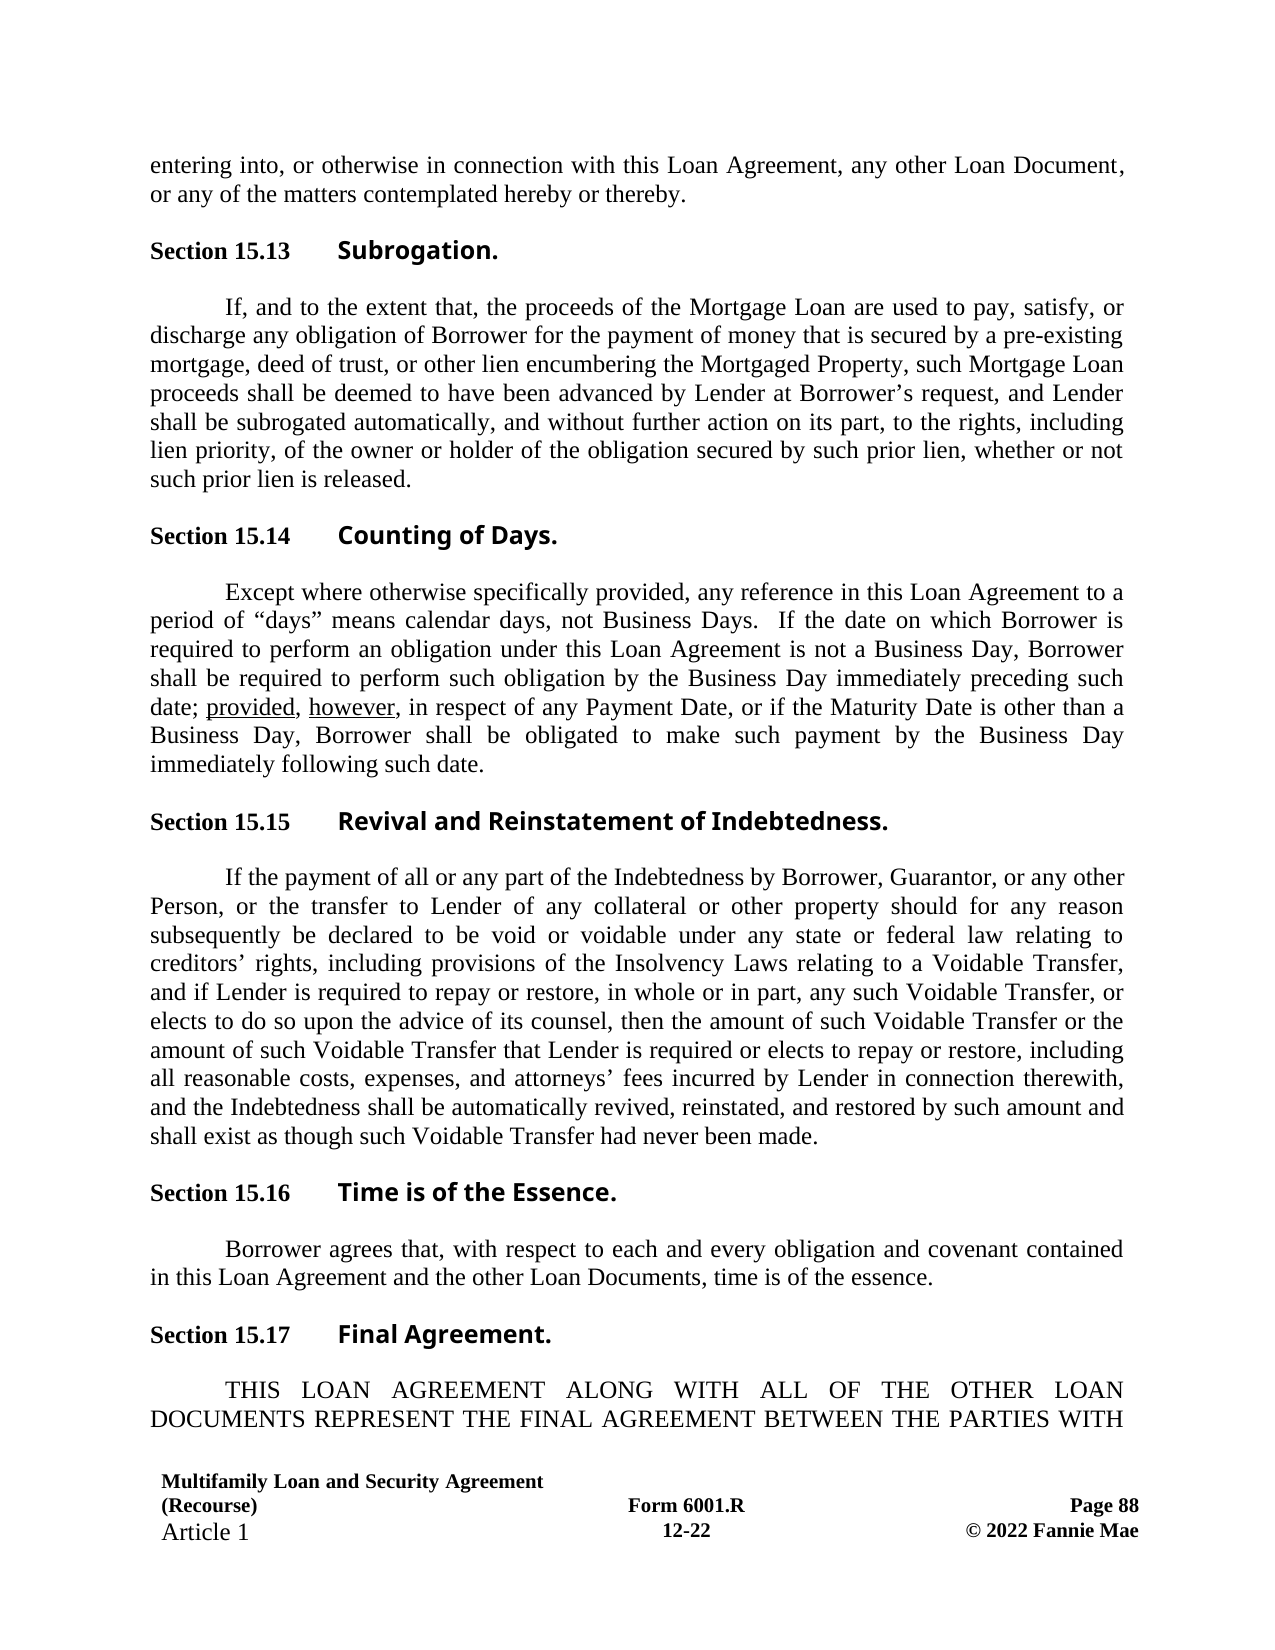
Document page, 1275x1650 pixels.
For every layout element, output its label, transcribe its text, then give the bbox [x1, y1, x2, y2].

subtitle Time is of the Essence. [150, 1175, 1125, 1209]
subtitle Revival and Reinstatement of Indebtedness. [150, 803, 1125, 837]
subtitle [150, 150, 1125, 207]
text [150, 1375, 1125, 1433]
text Except where otherwise specifically provided, any reference in this Loan Agreement to a period of “days” means calendar days, not Business Days. If the date on which Borrower is required to perform an obligation under this Loan Agreement is not a Business Day, Borrower shall be required to perform such obligation by the Business Day immediately preceding such date; provided, however, in respect of any Payment Date, or if the Maturity Date is other than a Business Day, Borrower shall be obligated to make such payment by the Business Day immediately following such date. [150, 577, 1125, 778]
text If the payment of all or any part of the Indebtedness by Borrower, Guarantor, or any other Person, or the transfer to Lender of any collateral or other property should for any reason subsequently be declared to be void or voidable under any state or federal law relating to creditors’ rights, including provisions of the Insolvency Laws relating to a Voidable Transfer, and if Lender is required to repay or restore, in whole or in part, any such Voidable Transfer, or elects to do so upon the advice of its counsel, then the amount of such Voidable Transfer or the amount of such Voidable Transfer that Lender is required or elects to repay or restore, including all reasonable costs, expenses, and attorneys’ fees incurred by Lender in connection therewith, and the Indebtedness shall be automatically revived, reinstated, and restored by such amount and shall exist as though such Voidable Transfer had never been made. [150, 862, 1125, 1150]
subtitle Counting of Days. [150, 518, 1125, 552]
subtitle Final Agreement. [150, 1316, 1125, 1350]
subtitle Subrogation. [150, 232, 1125, 267]
text Borrower agrees that, with respect to each and every obligation and covenant contained in this Loan Agreement and the other Loan Documents, time is of the essence. [150, 1234, 1125, 1291]
text If, and to the extent that, the proceeds of the Mortgage Loan are used to pay, satisfy, or discharge any obligation of Borrower for the payment of money that is secured by a pre-existing mortgage, deed of trust, or other lien encumbering the Mortgaged Property, such Mortgage Loan proceeds shall be deemed to have been advanced by Lender at Borrower’s request, and Lender shall be subrogated automatically, and without further action on its part, to the rights, including lien priority, of the owner or holder of the obligation secured by such prior lien, whether or not such prior lien is released. [150, 292, 1125, 493]
